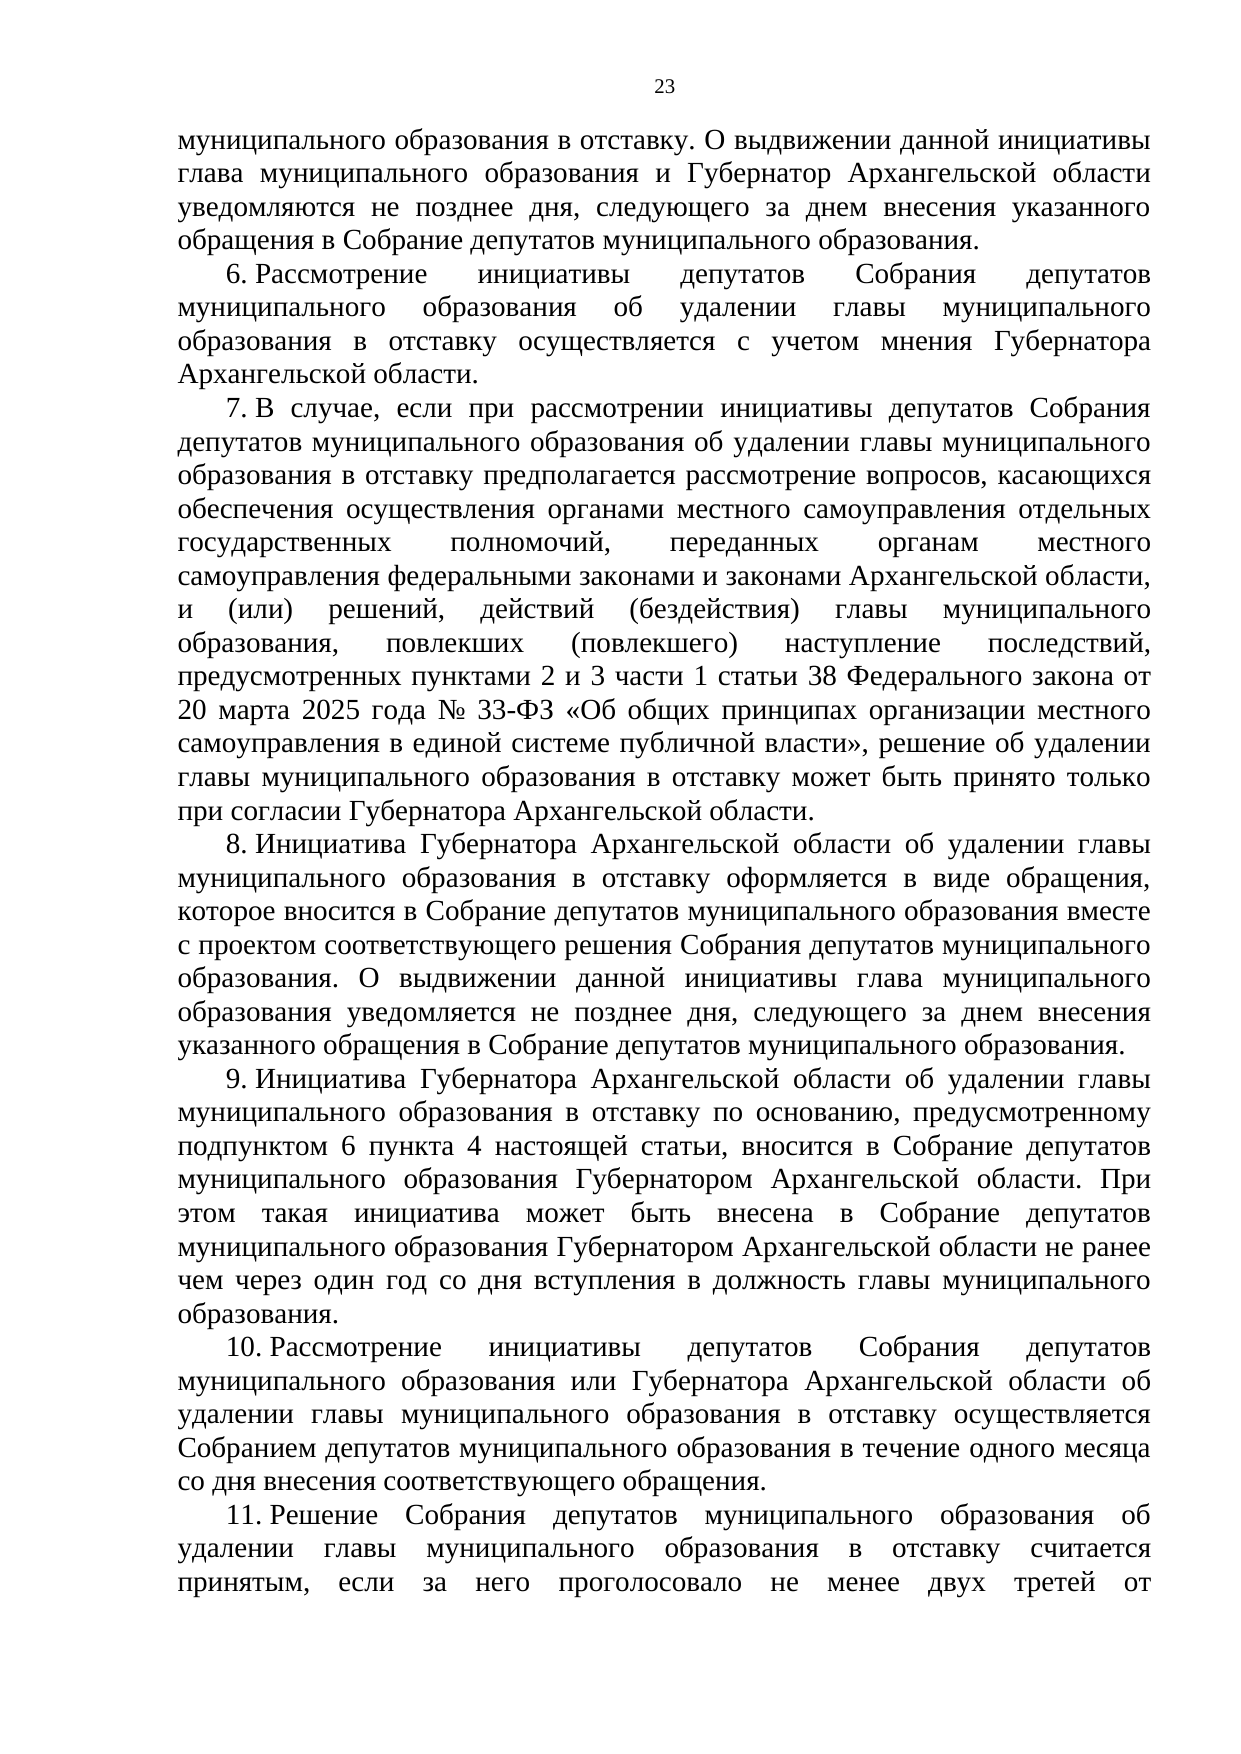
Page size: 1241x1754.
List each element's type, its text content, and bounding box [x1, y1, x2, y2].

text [177, 1497, 1152, 1598]
text 7. В случае, если при рассмотрении инициативы депутатов Собрания депутатов муниципального образования об удалении главы муниципального образования в отставку предполагается рассмотрение вопросов, касающихся обеспечения осуществления органами местного самоуправления отдельных государственных полномочий, переданных органам местного самоуправления федеральными законами и законами Архангельской области, и (или) решений, действий (бездействия) главы муниципального образования, повлекших (повлекшего) наступление последствий, предусмотренных пунктами 2 и 3 части 1 статьи 38 Федерального закона от 20 марта 2025 года № 33-ФЗ «Об общих принципах организации местного самоуправления в единой системе публичной власти», решение об удалении главы муниципального образования в отставку может быть принято только при согласии Губернатора Архангельской области. [177, 390, 1152, 826]
text 9. Инициатива Губернатора Архангельской области об удалении главы муниципального образования в отставку по основанию, предусмотренному подпунктом 6 пункта 4 настоящей статьи, вносится в Собрание депутатов муниципального образования Губернатором Архангельской области. При этом такая инициатива может быть внесена в Собрание депутатов муниципального образования Губернатором Архангельской области не ранее чем через один год со дня вступления в должность главы муниципального образования. [177, 1061, 1152, 1329]
text 8. Инициатива Губернатора Архангельской области об удалении главы муниципального образования в отставку оформляется в виде обращения, которое вносится в Собрание депутатов муниципального образования вместе с проектом соответствующего решения Собрания депутатов муниципального образования. О выдвижении данной инициативы глава муниципального образования уведомляется не позднее дня, следующего за днем внесения указанного обращения в Собрание депутатов муниципального образования. [177, 826, 1152, 1061]
text 10. Рассмотрение инициативы депутатов Собрания депутатов муниципального образования или Губернатора Архангельской области об удалении главы муниципального образования в отставку осуществляется Собранием депутатов муниципального образования в течение одного месяца со дня внесения соответствующего обращения. [177, 1329, 1152, 1497]
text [177, 122, 1152, 256]
text 6. Рассмотрение инициативы депутатов Собрания депутатов муниципального образования об удалении главы муниципального образования в отставку осуществляется с учетом мнения Губернатора Архангельской области. [177, 256, 1152, 390]
